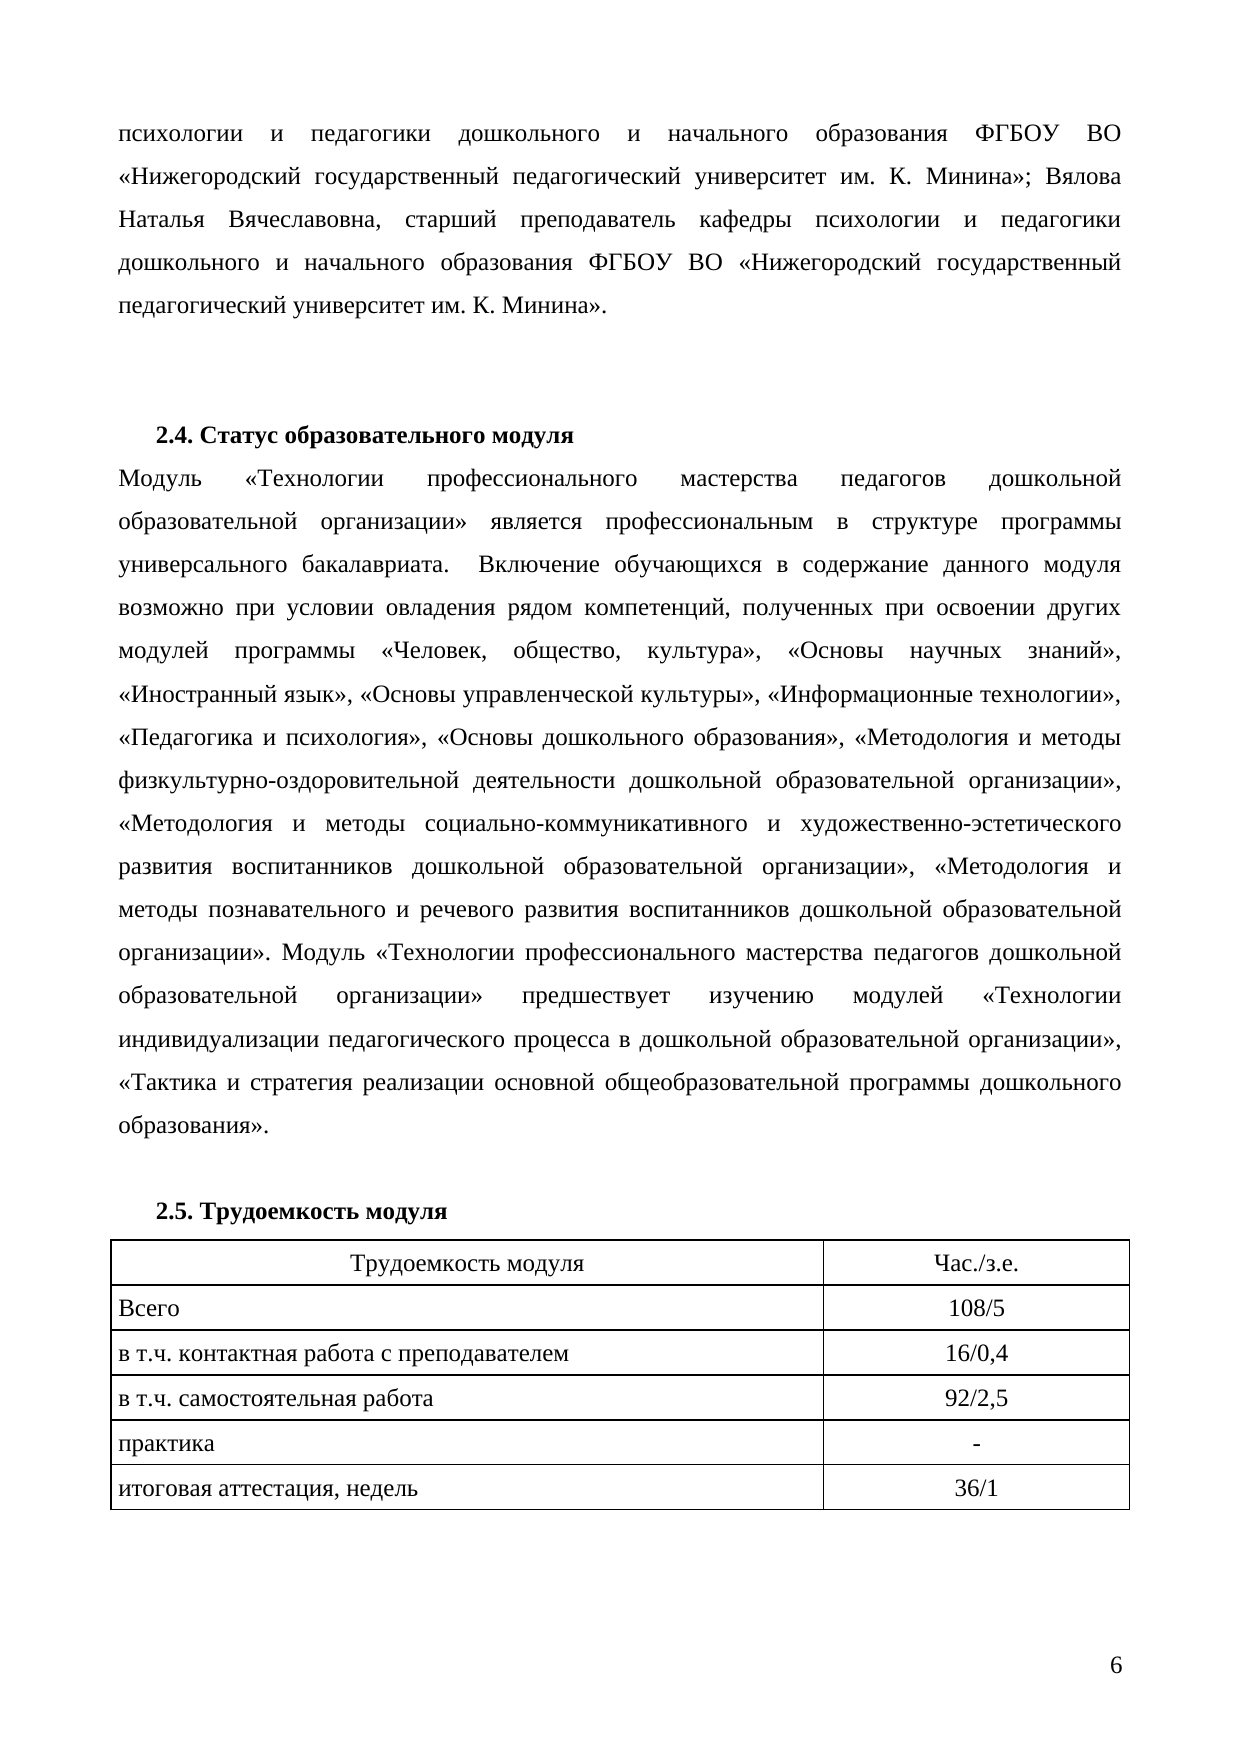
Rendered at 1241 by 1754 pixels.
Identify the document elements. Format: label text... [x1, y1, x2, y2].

table_header Трудоемкость модуля [112, 1241, 823, 1284]
subtitle 2.5. Трудоемкость модуля [118, 1196, 1122, 1225]
table_cell Всего [112, 1286, 823, 1329]
table_cell практика [112, 1421, 823, 1464]
table_cell 92/2,5 [824, 1376, 1129, 1419]
subtitle 2.4. Статус образовательного модуля [118, 420, 1122, 449]
table_cell - [824, 1421, 1129, 1464]
text Модуль «Технологии профессионального мастерства педагогов дошкольной образовательной организации» является профессиональным в структуре программы универсального бакалавриата. Включение обучающихся в содержание данного модуля возможно при условии овладения рядом компетенций, полученных при освоении других модулей программы «Человек, общество, культура», «Основы научных знаний», «Иностранный язык», «Основы управленческой культуры», «Информационные технологии», «Педагогика и психология», «Основы дошкольного образования», «Методология и методы физкультурно-оздоровительной деятельности дошкольной образовательной организации», «Методология и методы социально-коммуникативного и художественно-эстетического развития воспитанников дошкольной образовательной организации», «Методология и методы познавательного и речевого развития воспитанников дошкольной образовательной организации». Модуль «Технологии профессионального мастерства педагогов дошкольной образовательной организации» предшествует изучению модулей «Технологии индивидуализации педагогического процесса в дошкольной образовательной организации», «Тактика и стратегия реализации основной общеобразовательной программы дошкольного образования». [118, 463, 1122, 1139]
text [118, 118, 1122, 319]
table_cell итоговая аттестация, недель [112, 1465, 823, 1509]
table_cell в т.ч. самостоятельная работа [112, 1376, 823, 1419]
table_cell 16/0,4 [824, 1331, 1129, 1374]
table_cell 108/5 [824, 1286, 1129, 1329]
table_cell в т.ч. контактная работа с преподавателем [112, 1331, 823, 1374]
table_cell 36/1 [824, 1465, 1129, 1509]
table_header Час./з.е. [824, 1241, 1129, 1284]
